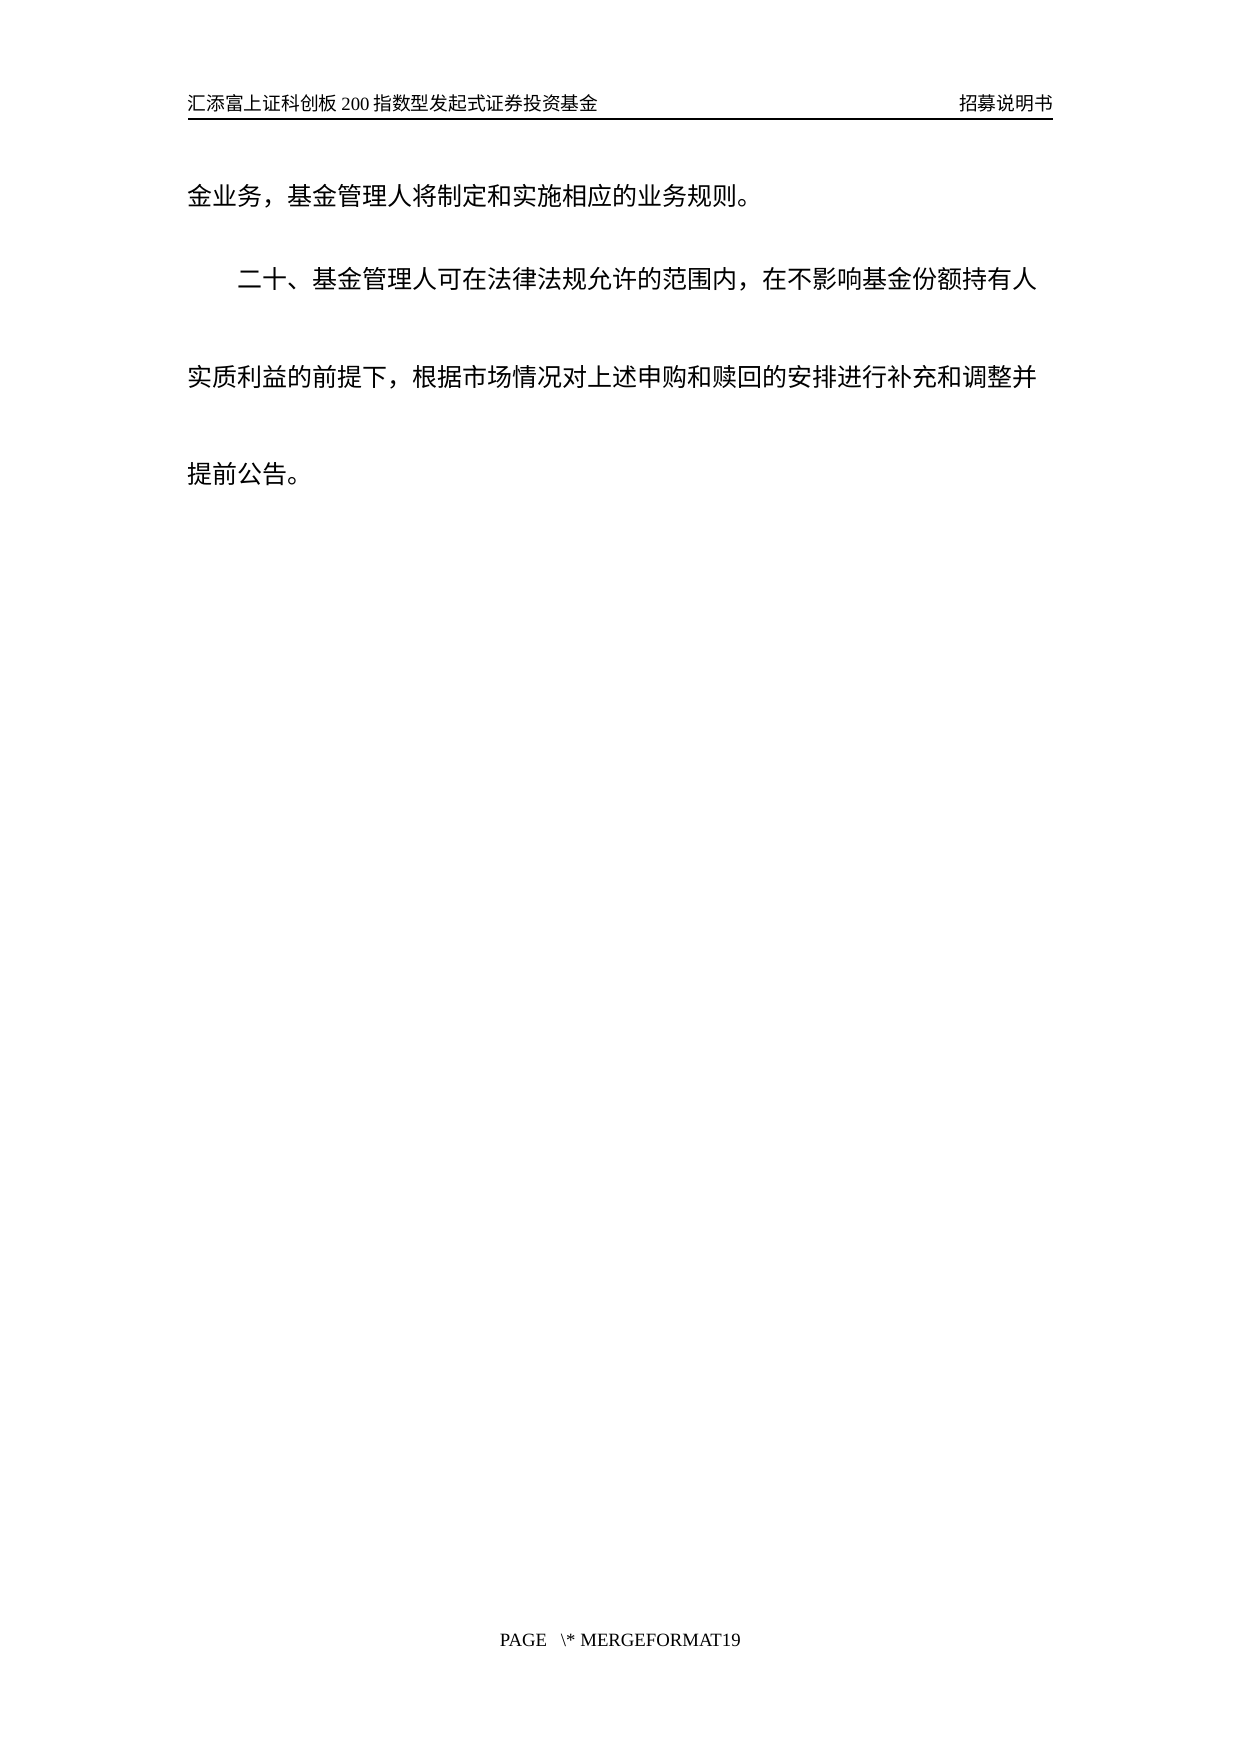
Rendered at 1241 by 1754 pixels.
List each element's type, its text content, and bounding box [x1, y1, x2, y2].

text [187, 162, 1053, 227]
text 二十、基金管理人可在法律法规允许的范围内，在不影响基金份额持有人实质利益的前提下，根据市场情况对上述申购和赎回的安排进行补充和调整并提前公告。 [187, 245, 1053, 505]
